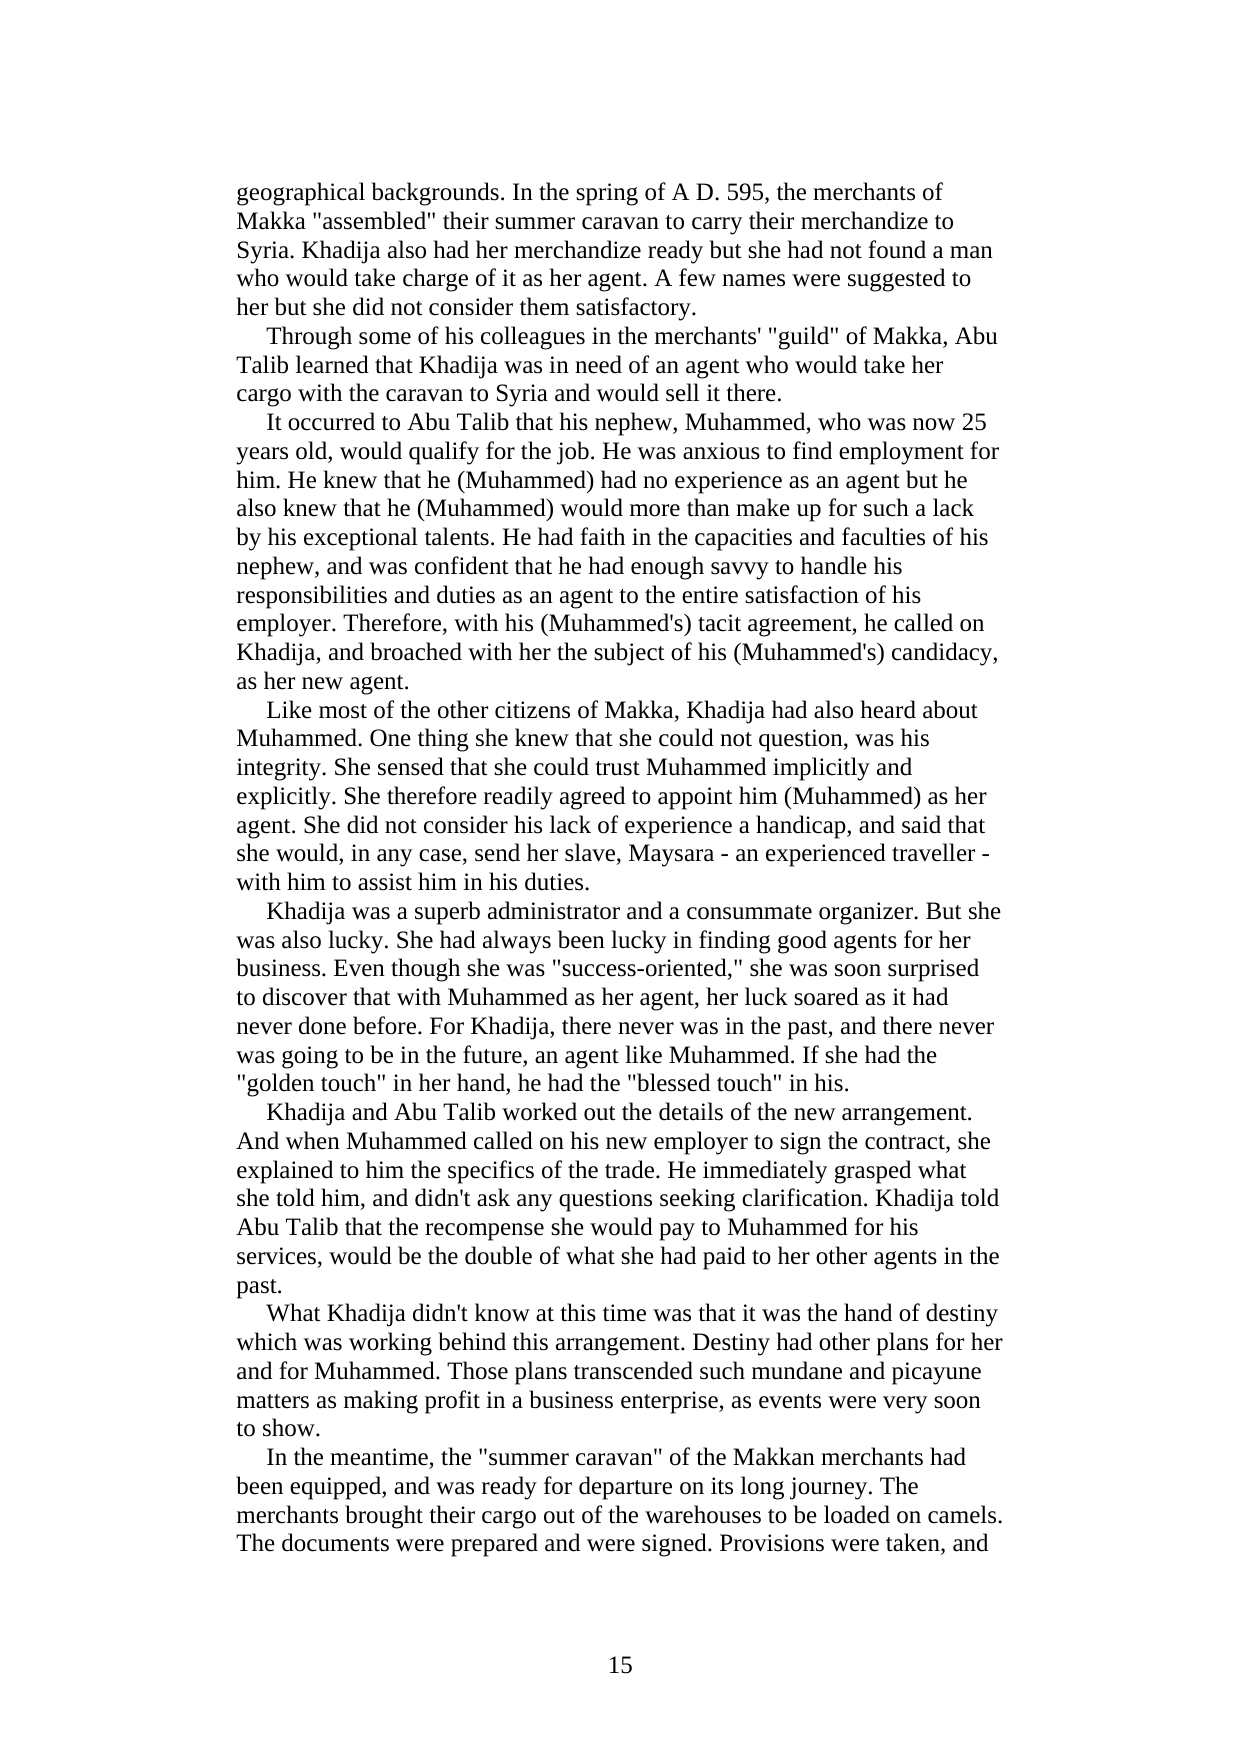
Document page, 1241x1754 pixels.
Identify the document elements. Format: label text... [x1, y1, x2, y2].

text It occurred to Abu Talib that his nephew, Muhammed, who was now 25 years old, would qualify for the job. He was anxious to find employment for him. He knew that he (Muhammed) had no experience as an agent but he also knew that he (Muhammed) would more than make up for such a lack by his exceptional talents. He had faith in the capacities and faculties of his nephew, and was confident that he had enough savvy to handle his responsibilities and duties as an agent to the entire satisfaction of his employer. Therefore, with his (Muhammed's) tacit agreement, he called on Khadija, and broached with her the subject of his (Muhammed's) candidacy, as her new agent. [236, 407, 1004, 695]
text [236, 177, 1004, 321]
text What Khadija didn't know at this time was that it was the hand of destiny which was working behind this arrangement. Destiny had other plans for her and for Muhammed. Those plans transcended such mundane and picayune matters as making profit in a business enterprise, as events were very soon to show. [236, 1298, 1004, 1442]
text Through some of his colleagues in the merchants' "guild" of Makka, Abu Talib learned that Khadija was in need of an agent who would take her cargo with the caravan to Syria and would sell it there. [236, 321, 1004, 407]
text Khadija and Abu Talib worked out the details of the new arrangement. And when Muhammed called on his new employer to sign the contract, she explained to him the specifics of the trade. He immediately grasped what she told him, and didn't ask any questions seeking clarification. Khadija told Abu Talib that the recompense she would pay to Muhammed for his services, would be the double of what she had paid to her other agents in the past. [236, 1097, 1004, 1298]
text Like most of the other citizens of Makka, Khadija had also heard about Muhammed. One thing she knew that she could not question, was his integrity. She sensed that she could trust Muhammed implicitly and explicitly. She therefore readily agreed to appoint him (Muhammed) as her agent. She did not consider his lack of experience a handicap, and said that she would, in any case, send her slave, Maysara - an experienced traveller - with him to assist him in his duties. [236, 695, 1004, 896]
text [236, 1442, 1004, 1557]
text Khadija was a superb administrator and a consummate organizer. But she was also lucky. She had always been lucky in finding good agents for her business. Even though she was "success-oriented," she was soon surprised to discover that with Muhammed as her agent, her luck soared as it had never done before. For Khadija, there never was in the past, and there never was going to be in the future, an agent like Muhammed. If she had the "golden touch" in her hand, he had the "blessed touch" in his. [236, 896, 1004, 1097]
